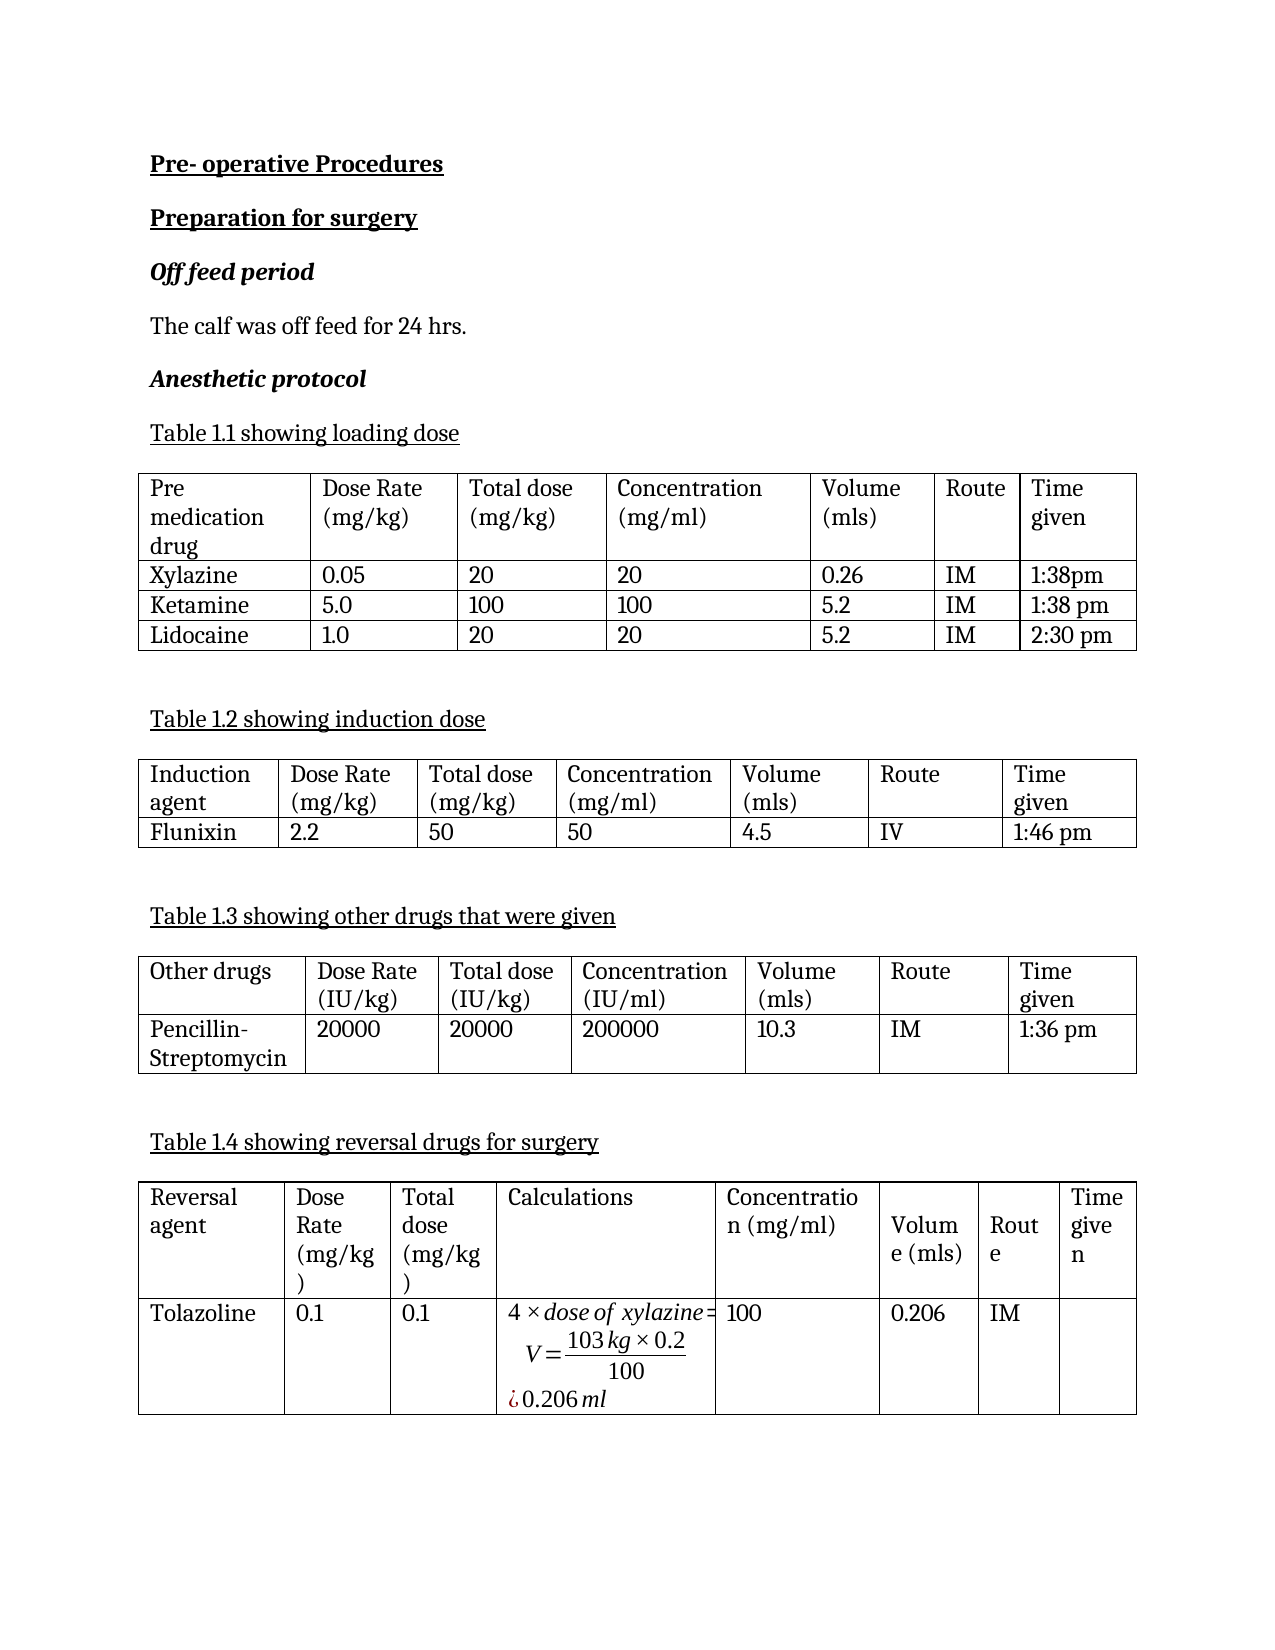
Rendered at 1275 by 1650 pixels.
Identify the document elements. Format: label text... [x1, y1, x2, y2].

text Pre- operative Procedures [150, 150, 1125, 179]
table_cell Xylazine [139, 561, 310, 590]
table_header Route [935, 474, 1019, 560]
table_header Route [979, 1183, 1059, 1297]
table_header Volume (mls) [880, 1183, 978, 1297]
table_header Time given [1003, 760, 1136, 817]
table_cell 1:46 pm [1003, 818, 1136, 847]
table_cell 20 [458, 621, 606, 650]
table_header Pre medication drug [139, 474, 310, 560]
table_header Volume (mls) [811, 474, 934, 560]
table_cell 5.2 [811, 621, 934, 650]
table_cell Lidocaine [139, 621, 310, 650]
table_header Time given [1009, 957, 1136, 1014]
table_cell 4.5 [731, 818, 868, 847]
table_cell 20 [458, 561, 606, 590]
table_cell 2:30 pm [1021, 621, 1136, 650]
table_cell 0.26 [811, 561, 934, 590]
table_cell 100 [716, 1299, 879, 1413]
table_cell 100 [607, 591, 810, 620]
table_header Dose Rate (mg/kg) [279, 760, 417, 817]
table_cell 20000 [306, 1015, 438, 1073]
text Off feed period [150, 258, 1125, 286]
table_cell 0.1 [285, 1299, 390, 1413]
text The calf was off feed for 24 hrs. [150, 312, 1125, 340]
table_cell [1060, 1299, 1136, 1413]
table_header Total dose (mg/kg) [391, 1183, 496, 1297]
table_header Volume (mls) [746, 957, 879, 1014]
table_cell IM [935, 591, 1019, 620]
table_header Dose Rate (IU/kg) [306, 957, 438, 1014]
table_header Dose Rate (mg/kg) [311, 474, 457, 560]
table_header Route [869, 760, 1002, 817]
table_cell 5.2 [811, 591, 934, 620]
table_cell IM [935, 561, 1019, 590]
table_cell 5.0 [311, 591, 457, 620]
table_cell IM [979, 1299, 1059, 1413]
table_header Route [880, 957, 1008, 1014]
table_cell 200000 [572, 1015, 745, 1073]
table_cell IM [880, 1015, 1008, 1073]
table_cell 20 [607, 621, 810, 650]
table_cell Tolazoline [139, 1299, 284, 1413]
table_cell 10.3 [746, 1015, 879, 1073]
text Table 1.4 showing reversal drugs for surgery [150, 1128, 1125, 1156]
table_header Total dose (mg/kg) [418, 760, 556, 817]
table_cell 1:38pm [1021, 561, 1136, 590]
table_cell 1:36 pm [1009, 1015, 1136, 1073]
table_header Induction agent [139, 760, 278, 817]
table_cell IM [935, 621, 1019, 650]
table_cell 0.1 [391, 1299, 496, 1413]
table_header Concentration (IU/ml) [572, 957, 745, 1014]
table_cell 1.0 [311, 621, 457, 650]
text Anesthetic protocol [150, 365, 1125, 394]
table_cell 0.05 [311, 561, 457, 590]
table_cell Flunixin [139, 818, 278, 847]
table_cell 1:38 pm [1021, 591, 1136, 620]
table_cell [497, 1299, 715, 1413]
table_cell 50 [557, 818, 730, 847]
text Table 1.1 showing loading dose [150, 419, 1125, 448]
table_header Time given [1060, 1183, 1136, 1297]
table_header Time given [1021, 474, 1136, 560]
table_header Concentration (mg/ml) [716, 1183, 879, 1297]
table_cell 100 [458, 591, 606, 620]
table_cell 20000 [439, 1015, 571, 1073]
table_cell IV [869, 818, 1002, 847]
table_header Calculations [497, 1183, 715, 1297]
table_header Reversal agent [139, 1183, 284, 1297]
table_header Concentration (mg/ml) [607, 474, 810, 560]
table_cell 0.206 [880, 1299, 978, 1413]
table_cell 20 [607, 561, 810, 590]
table_cell 50 [418, 818, 556, 847]
table_cell Pencillin-Streptomycin [139, 1015, 305, 1073]
table_header Other drugs [139, 957, 305, 1014]
text Table 1.2 showing induction dose [150, 705, 1125, 733]
table_header Total dose (mg/kg) [458, 474, 606, 560]
table_header Volume (mls) [731, 760, 868, 817]
table_cell Ketamine [139, 591, 310, 620]
text Preparation for surgery [150, 204, 1125, 233]
text Table 1.3 showing other drugs that were given [150, 902, 1125, 931]
table_cell 2.2 [279, 818, 417, 847]
table_header Dose Rate (mg/kg) [285, 1183, 390, 1297]
table_header Concentration (mg/ml) [557, 760, 730, 817]
table_header Total dose (IU/kg) [439, 957, 571, 1014]
